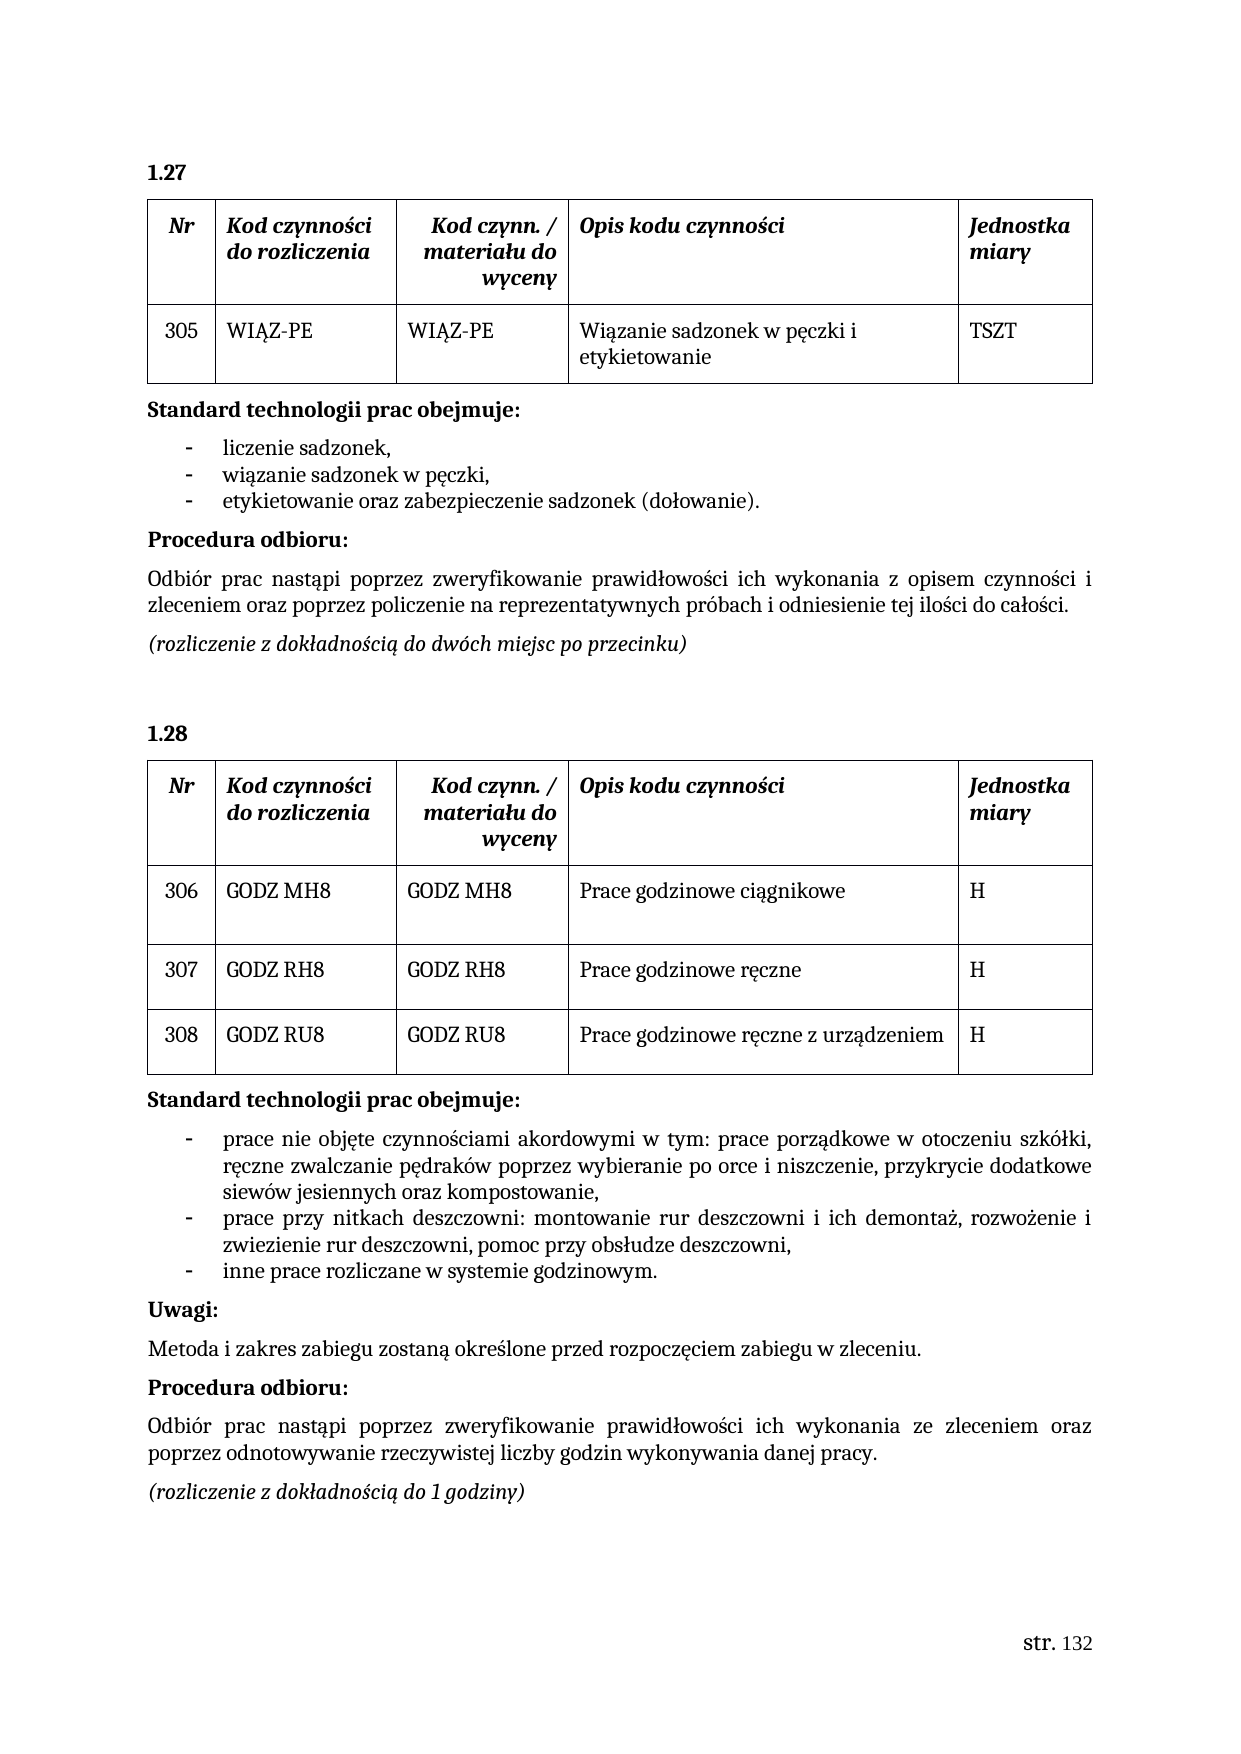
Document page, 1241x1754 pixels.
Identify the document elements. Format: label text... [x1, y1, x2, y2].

text Odbiór prac nastąpi poprzez zweryfikowanie prawidłowości ich wykonania ze zleceniem oraz poprzez odnotowywanie rzeczywistej liczby godzin wykonywania danej pracy. [148, 1413, 1093, 1466]
text (rozliczenie z dokładnością do dwóch miejsc po przecinku) [148, 631, 1093, 657]
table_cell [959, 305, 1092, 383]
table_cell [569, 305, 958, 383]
list etykietowanie oraz zabezpieczenie sadzonek (dołowanie). [185, 488, 1093, 514]
text Metoda i zakres zabiegu zostaną określone przed rozpoczęciem zabiegu w zleceniu. [148, 1336, 1093, 1362]
text 1.27 [148, 160, 1093, 186]
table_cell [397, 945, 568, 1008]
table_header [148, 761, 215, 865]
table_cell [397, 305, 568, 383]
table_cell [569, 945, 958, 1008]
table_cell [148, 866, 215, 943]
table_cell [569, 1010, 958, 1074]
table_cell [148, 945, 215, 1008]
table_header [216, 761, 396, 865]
text Procedura odbioru: [148, 1374, 1093, 1401]
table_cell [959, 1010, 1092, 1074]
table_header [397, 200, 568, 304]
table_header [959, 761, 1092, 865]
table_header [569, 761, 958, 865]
text Uwagi: [148, 1297, 1093, 1323]
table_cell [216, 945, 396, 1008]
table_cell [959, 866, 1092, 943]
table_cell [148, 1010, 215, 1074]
text Procedura odbioru: [148, 527, 1093, 553]
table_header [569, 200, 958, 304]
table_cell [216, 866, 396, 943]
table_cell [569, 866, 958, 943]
list liczenie sadzonek, [185, 435, 1093, 462]
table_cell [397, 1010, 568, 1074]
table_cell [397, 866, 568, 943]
text Standard technologii prac obejmuje: [148, 1087, 1093, 1113]
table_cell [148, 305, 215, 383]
text Standard technologii prac obejmuje: [148, 396, 1093, 423]
list prace nie objęte czynnościami akordowymi w tym: prace porządkowe w otoczeniu szkółki, ręczne zwalczanie pędraków poprzez wybieranie po orce i niszczenie, przykrycie dodatkowe siewów jesiennych oraz kompostowanie, [185, 1126, 1093, 1205]
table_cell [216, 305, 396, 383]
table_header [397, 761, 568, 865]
text (rozliczenie z dokładnością do 1 godziny) [148, 1478, 1093, 1505]
list inne prace rozliczane w systemie godzinowym. [185, 1258, 1093, 1284]
list wiązanie sadzonek w pęczki, [185, 462, 1093, 488]
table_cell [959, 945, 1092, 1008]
text 1.28 [148, 721, 1093, 747]
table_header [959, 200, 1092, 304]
text Odbiór prac nastąpi poprzez zweryfikowanie prawidłowości ich wykonania z opisem czynności i zleceniem oraz poprzez policzenie na reprezentatywnych próbach i odniesienie tej ilości do całości. [148, 566, 1093, 618]
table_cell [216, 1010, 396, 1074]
list prace przy nitkach deszczowni: montowanie rur deszczowni i ich demontaż, rozwożenie i zwiezienie rur deszczowni, pomoc przy obsłudze deszczowni, [185, 1205, 1093, 1258]
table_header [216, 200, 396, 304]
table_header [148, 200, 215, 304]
